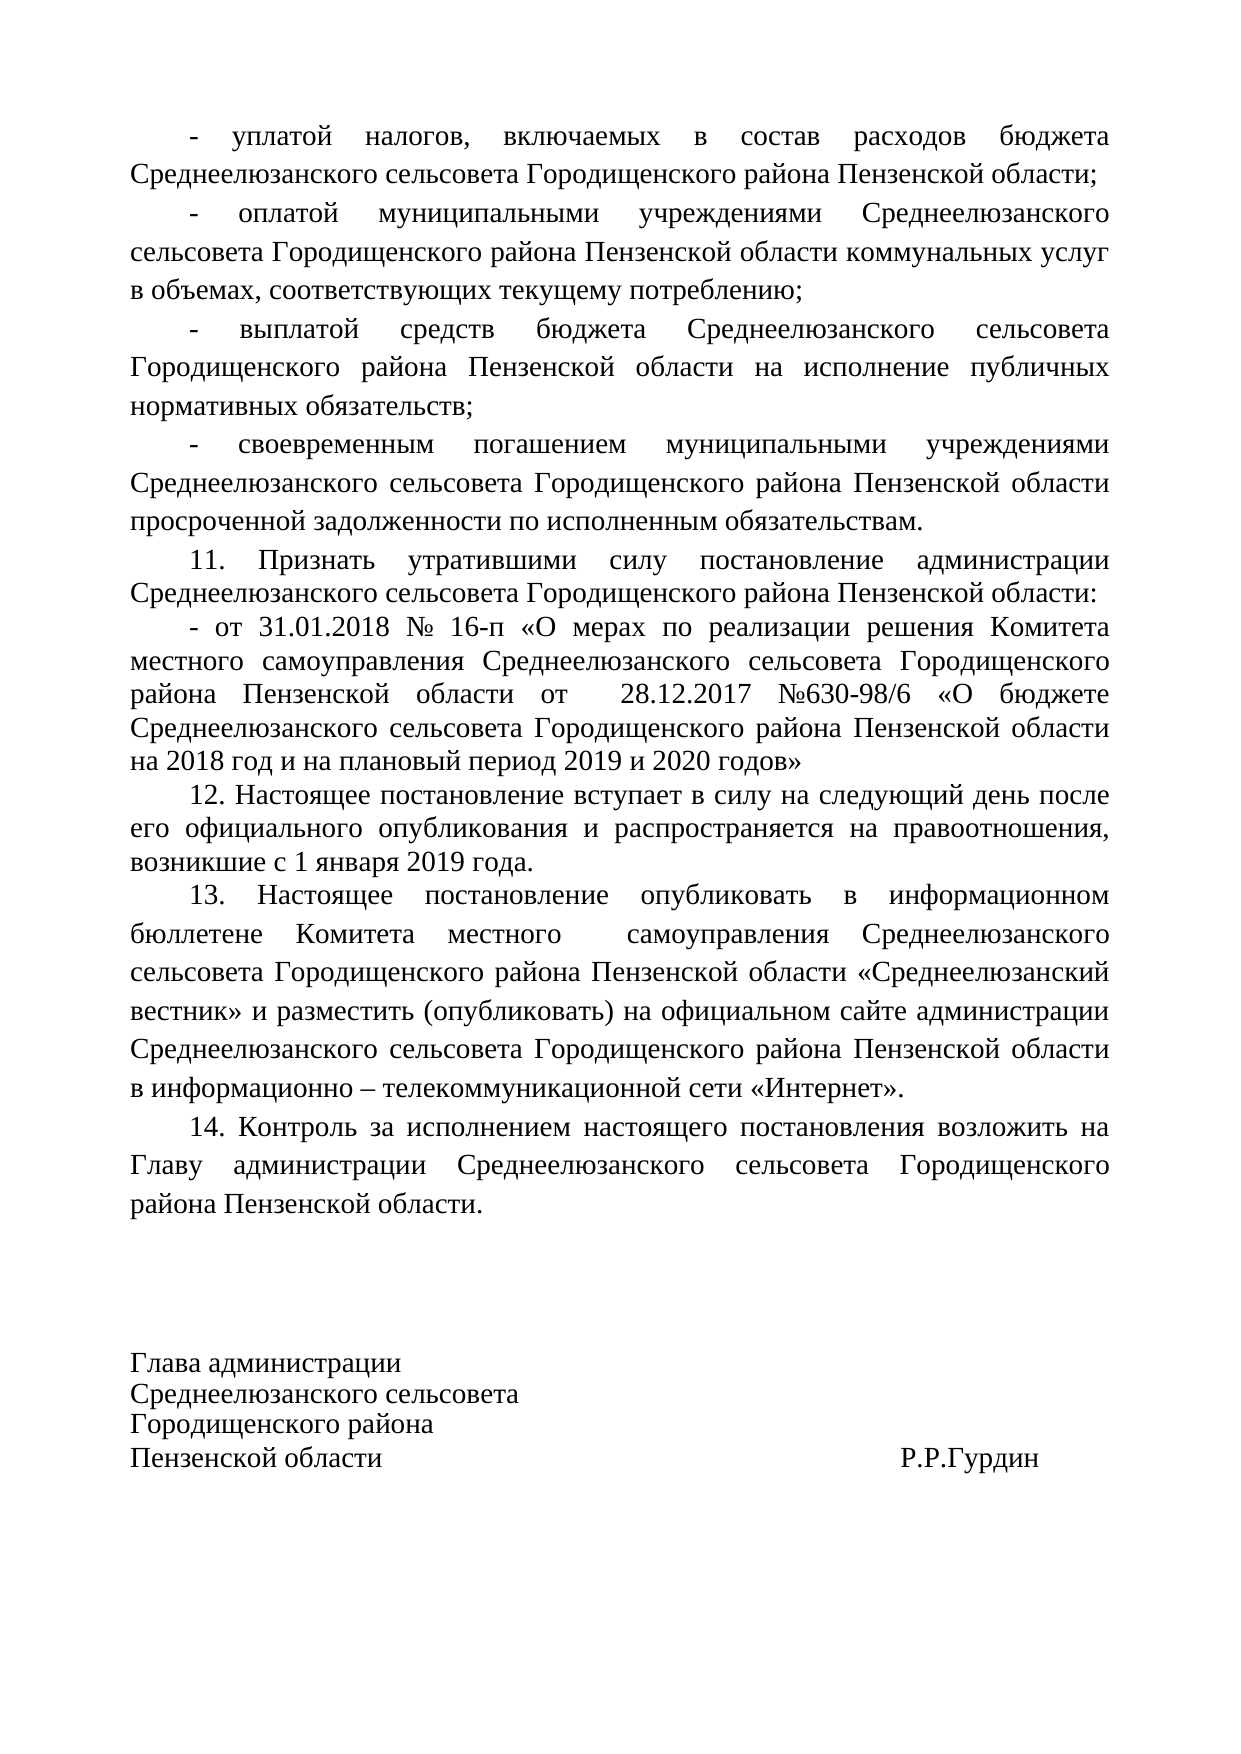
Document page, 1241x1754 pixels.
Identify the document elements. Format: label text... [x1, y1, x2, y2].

text Городищенского района [130, 1409, 1110, 1440]
text Глава администрации [130, 1348, 1110, 1378]
text - уплатой налогов, включаемых в состав расходов бюджета Среднеелюзанского сельсовета Городищенского района Пензенской области; [130, 118, 1110, 190]
text - выплатой средств бюджета Среднеелюзанского сельсовета Городищенского района Пензенской области на исполнение публичных нормативных обязательств; [130, 311, 1110, 421]
text 13. Настоящее постановление опубликовать в информационном бюллетене Комитета местного самоуправления Среднеелюзанского сельсовета Городищенского района Пензенской области «Среднеелюзанский вестник» и разместить (опубликовать) на официальном сайте администрации Среднеелюзанского сельсовета Городищенского района Пензенской области в информационно – телекоммуникационной сети «Интернет». [130, 877, 1110, 1104]
text 12. Настоящее постановление вступает в силу на следующий день после его официального опубликования и распространяется на правоотношения, возникшие с 1 января 2019 года. [130, 777, 1110, 877]
text - своевременным погашением муниципальными учреждениями Среднеелюзанского сельсовета Городищенского района Пензенской области просроченной задолженности по исполненным обязательствам. [130, 426, 1110, 537]
text 14. Контроль за исполнением настоящего постановления возложить на Главу администрации Среднеелюзанского сельсовета Городищенского района Пензенской области. [130, 1109, 1110, 1219]
text Пензенской области Р.Р.Гурдин [130, 1440, 1110, 1474]
text - оплатой муниципальными учреждениями Среднеелюзанского сельсовета Городищенского района Пензенской области коммунальных услуг в объемах, соответствующих текущему потреблению; [130, 195, 1110, 306]
text 11. Признать утратившими силу постановление администрации Среднеелюзанского сельсовета Городищенского района Пензенской области: [130, 542, 1110, 609]
text Среднеелюзанского сельсовета [130, 1378, 1110, 1409]
text - от 31.01.2018 № 16-п «О мерах по реализации решения Комитета местного самоуправления Среднеелюзанского сельсовета Городищенского района Пензенской области от 28.12.2017 №630-98/6 «О бюджете Среднеелюзанского сельсовета Городищенского района Пензенской области на 2018 год и на плановый период 2019 и 2020 годов» [130, 609, 1110, 777]
